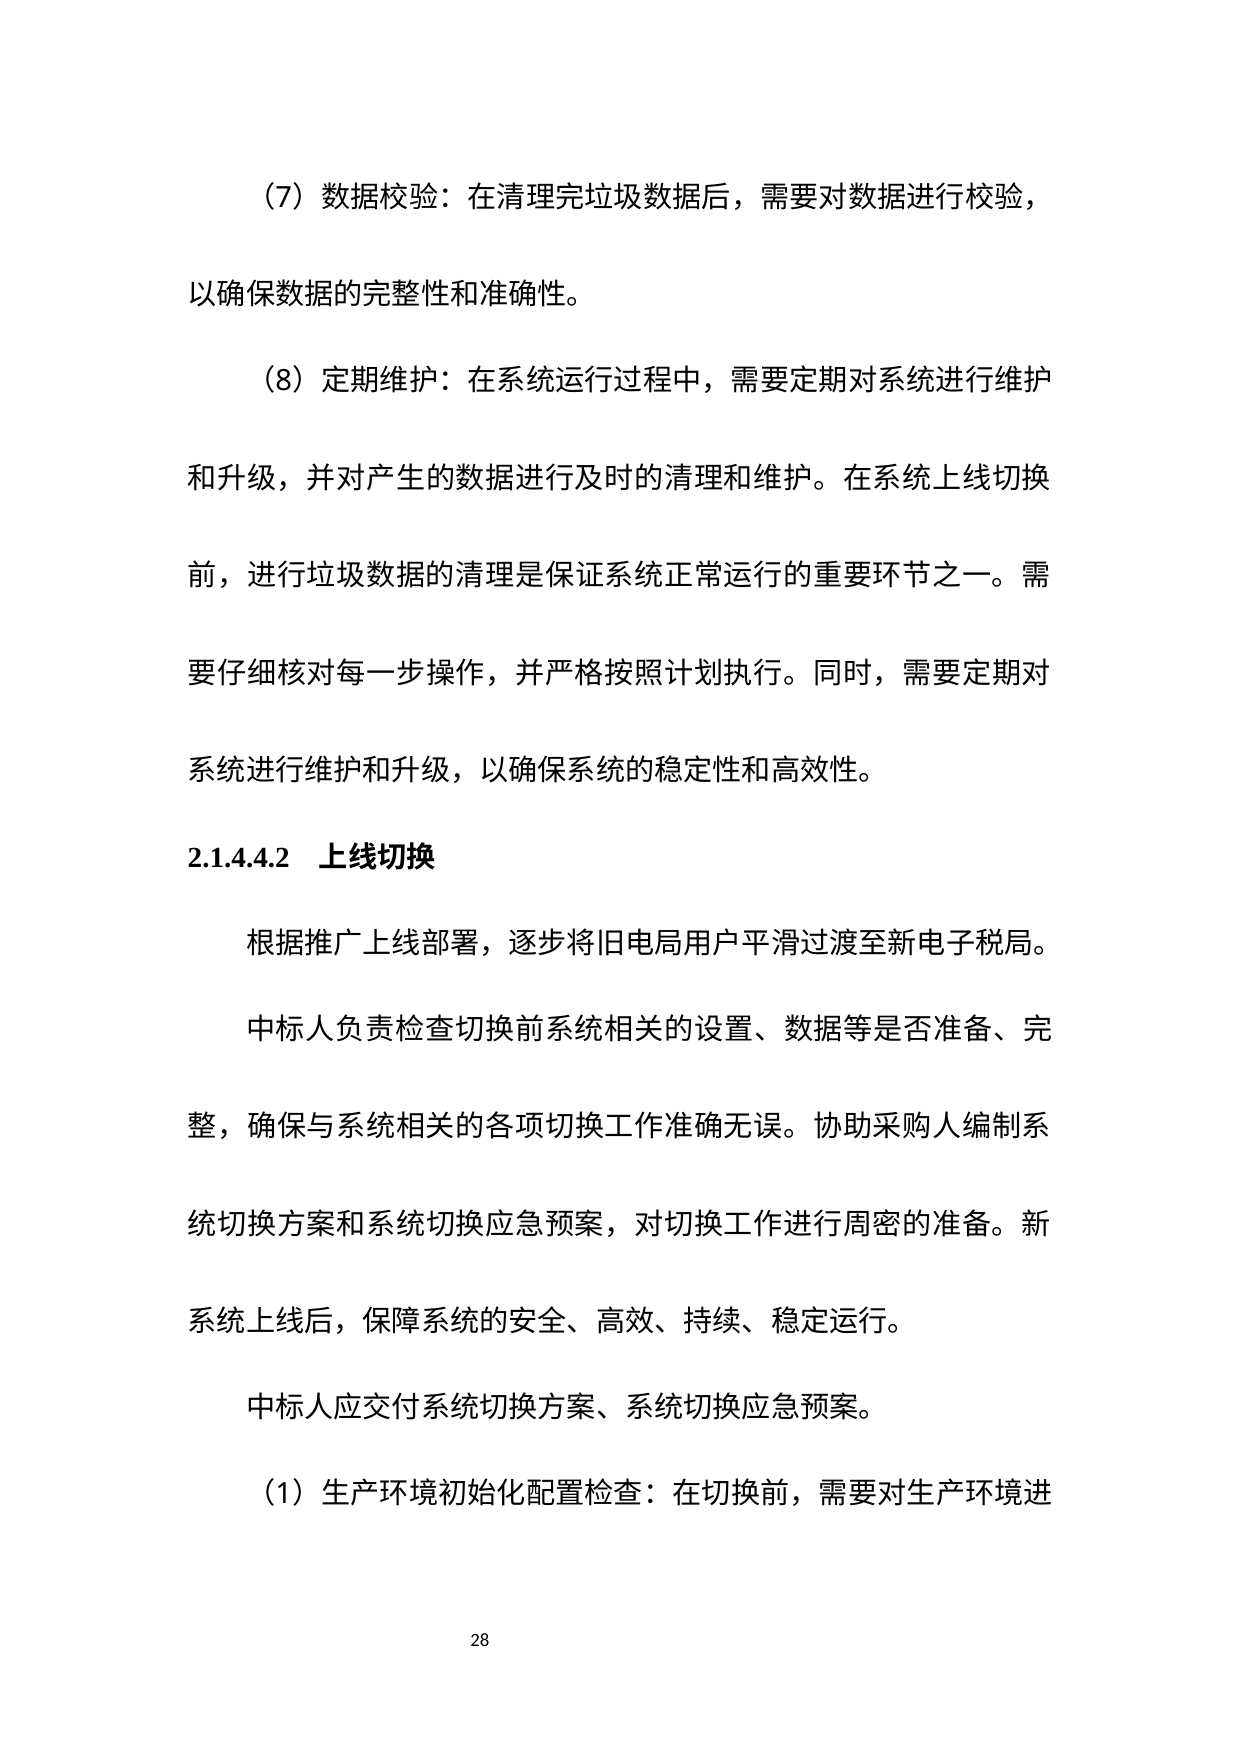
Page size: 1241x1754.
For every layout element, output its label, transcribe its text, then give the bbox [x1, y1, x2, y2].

text （8）定期维护：在系统运行过程中，需要定期对系统进行维护和升级，并对产生的数据进行及时的清理和维护。在系统上线切换前，进行垃圾数据的清理是保证系统正常运行的重要环节之一。需要仔细核对每一步操作，并严格按照计划执行。同时，需要定期对系统进行维护和升级，以确保系统的稳定性和高效性。 [187, 346, 1053, 801]
text 根据推广上线部署，逐步将旧电局用户平滑过渡至新电子税局。 [187, 908, 1053, 973]
text 中标人负责检查切换前系统相关的设置、数据等是否准备、完整，确保与系统相关的各项切换工作准确无误。协助采购人编制系统切换方案和系统切换应急预案，对切换工作进行周密的准备。新系统上线后，保障系统的安全、高效、持续、稳定运行。 [187, 994, 1053, 1352]
text （7）数据校验：在清理完垃圾数据后，需要对数据进行校验，以确保数据的完整性和准确性。 [187, 162, 1053, 324]
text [187, 1459, 1053, 1524]
list 上线切换 [187, 822, 1053, 887]
text 中标人应交付系统切换方案、系统切换应急预案。 [187, 1373, 1053, 1438]
